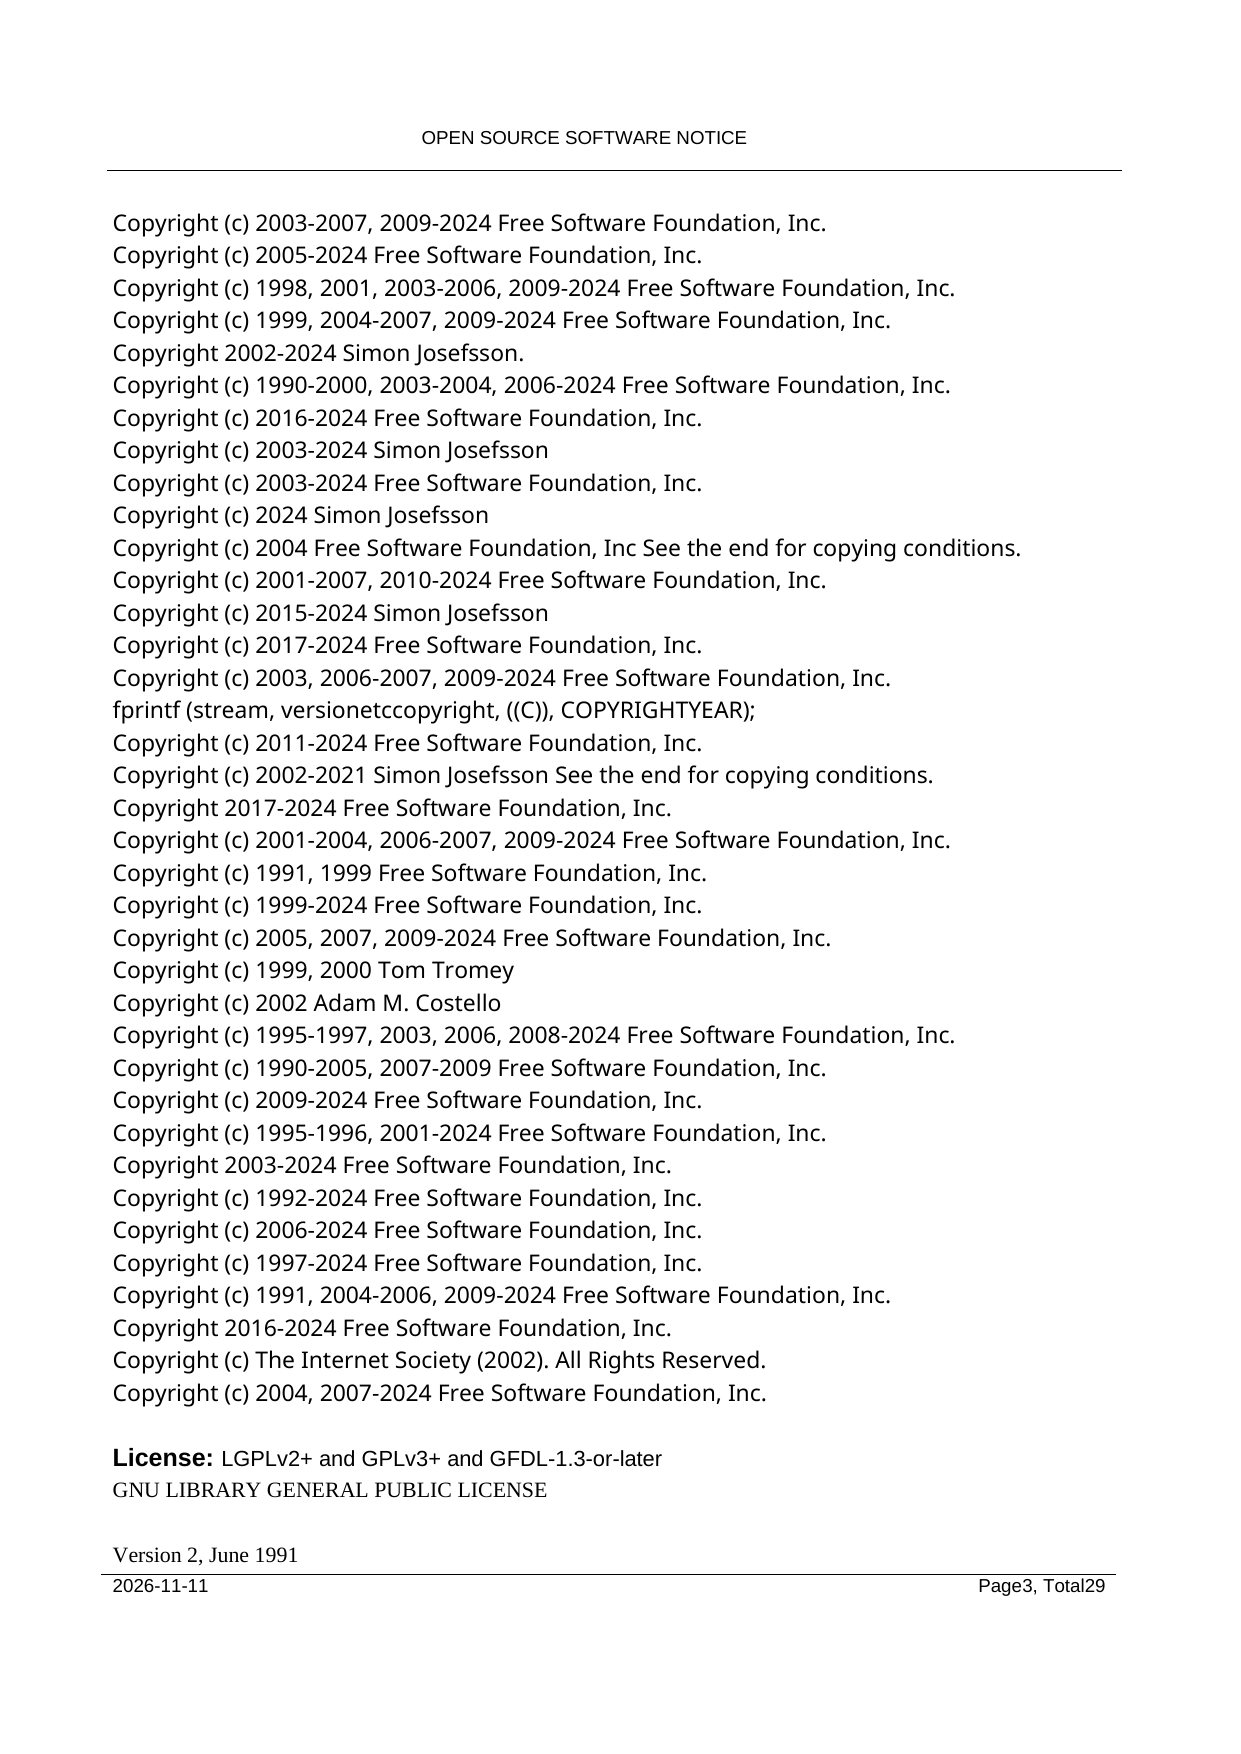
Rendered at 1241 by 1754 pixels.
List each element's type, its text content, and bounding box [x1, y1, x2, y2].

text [112, 206, 1128, 1441]
text License: LGPLv2+ and GPLv3+ and GFDL-1.3-or-later [112, 1441, 1128, 1474]
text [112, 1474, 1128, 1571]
